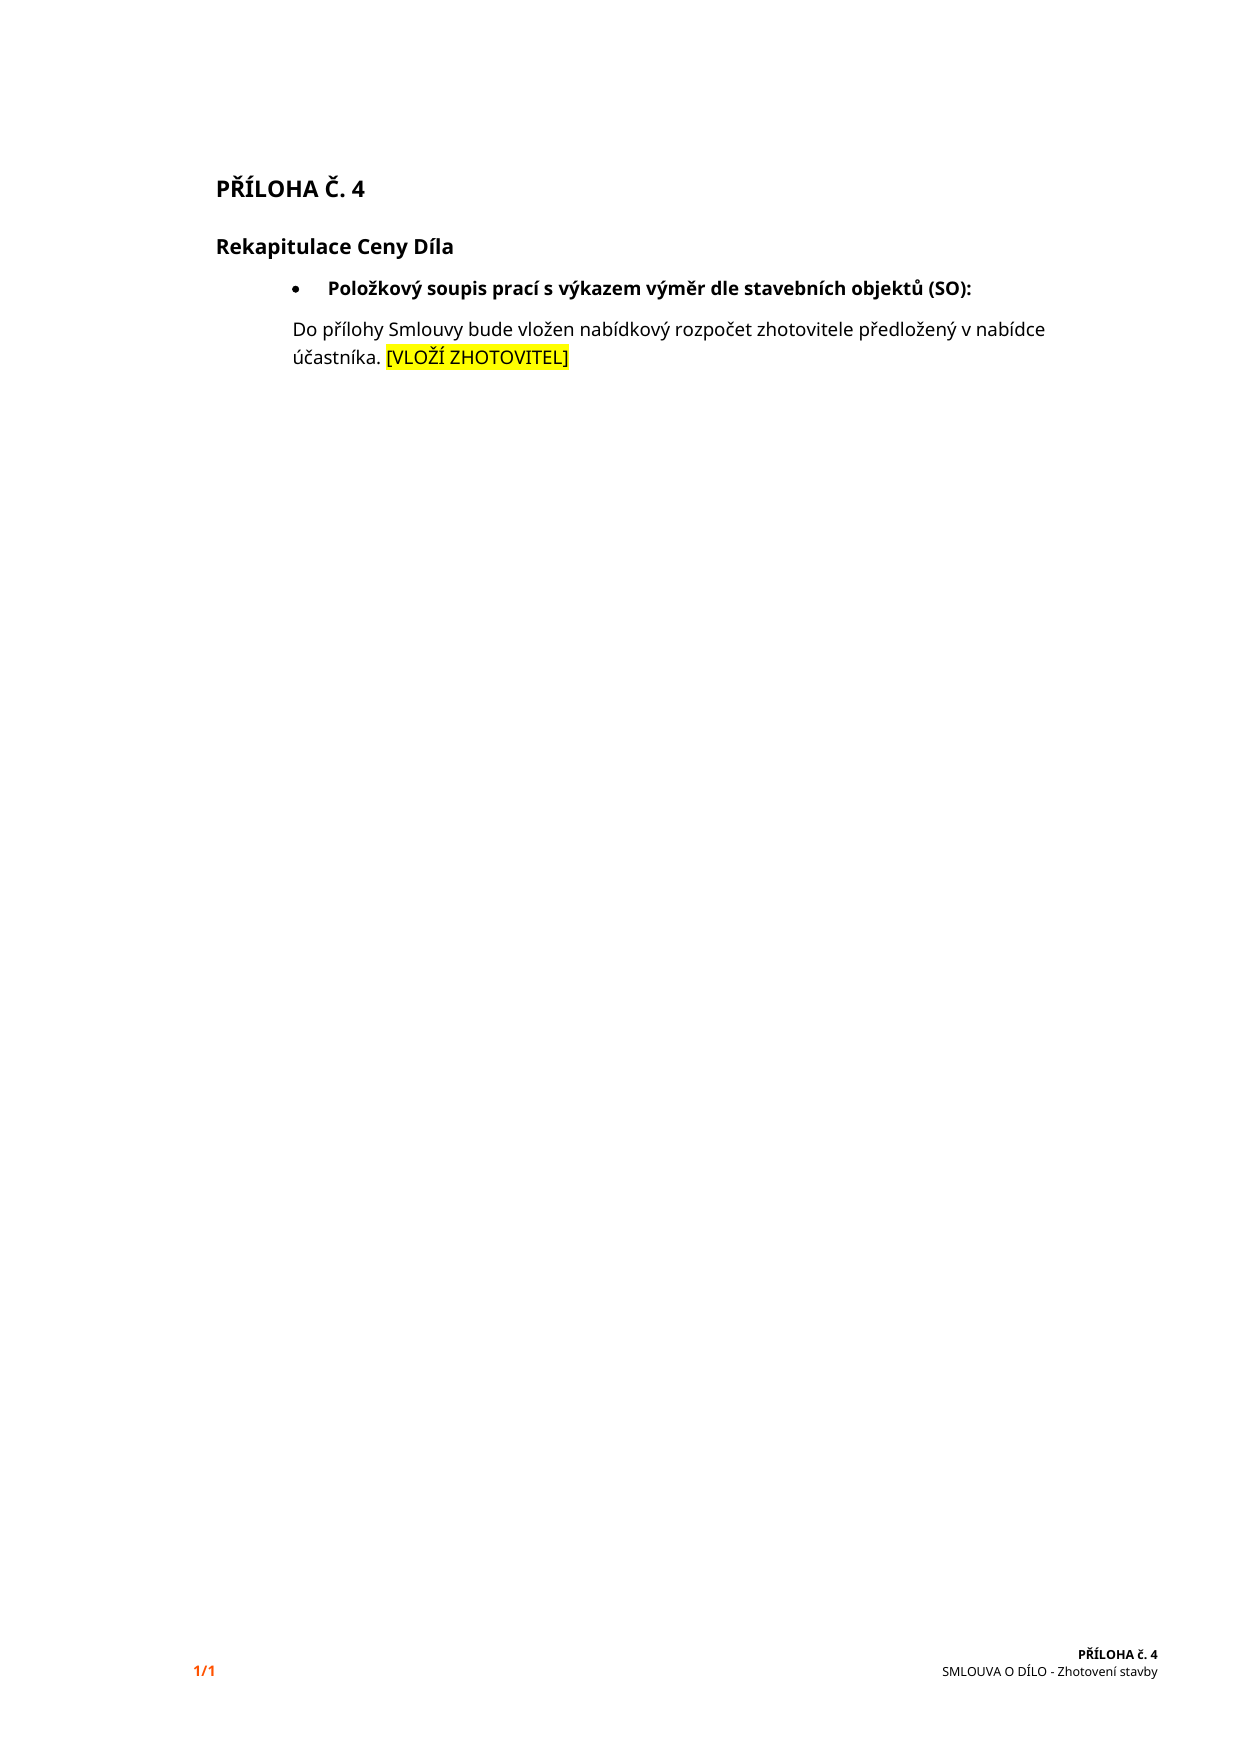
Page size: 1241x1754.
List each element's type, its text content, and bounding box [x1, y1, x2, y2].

text Příloha č. 4 [216, 172, 1093, 204]
text Rekapitulace Ceny Díla [216, 232, 1093, 260]
text Do přílohy Smlouvy bude vložen nabídkový rozpočet zhotovitele předložený v nabídce účastníka. [VLOŽÍ ZHOTOVITEL] [292, 316, 1093, 370]
text Položkový soupis prací s výkazem výměr dle stavebních objektů (SO): [292, 276, 1093, 301]
